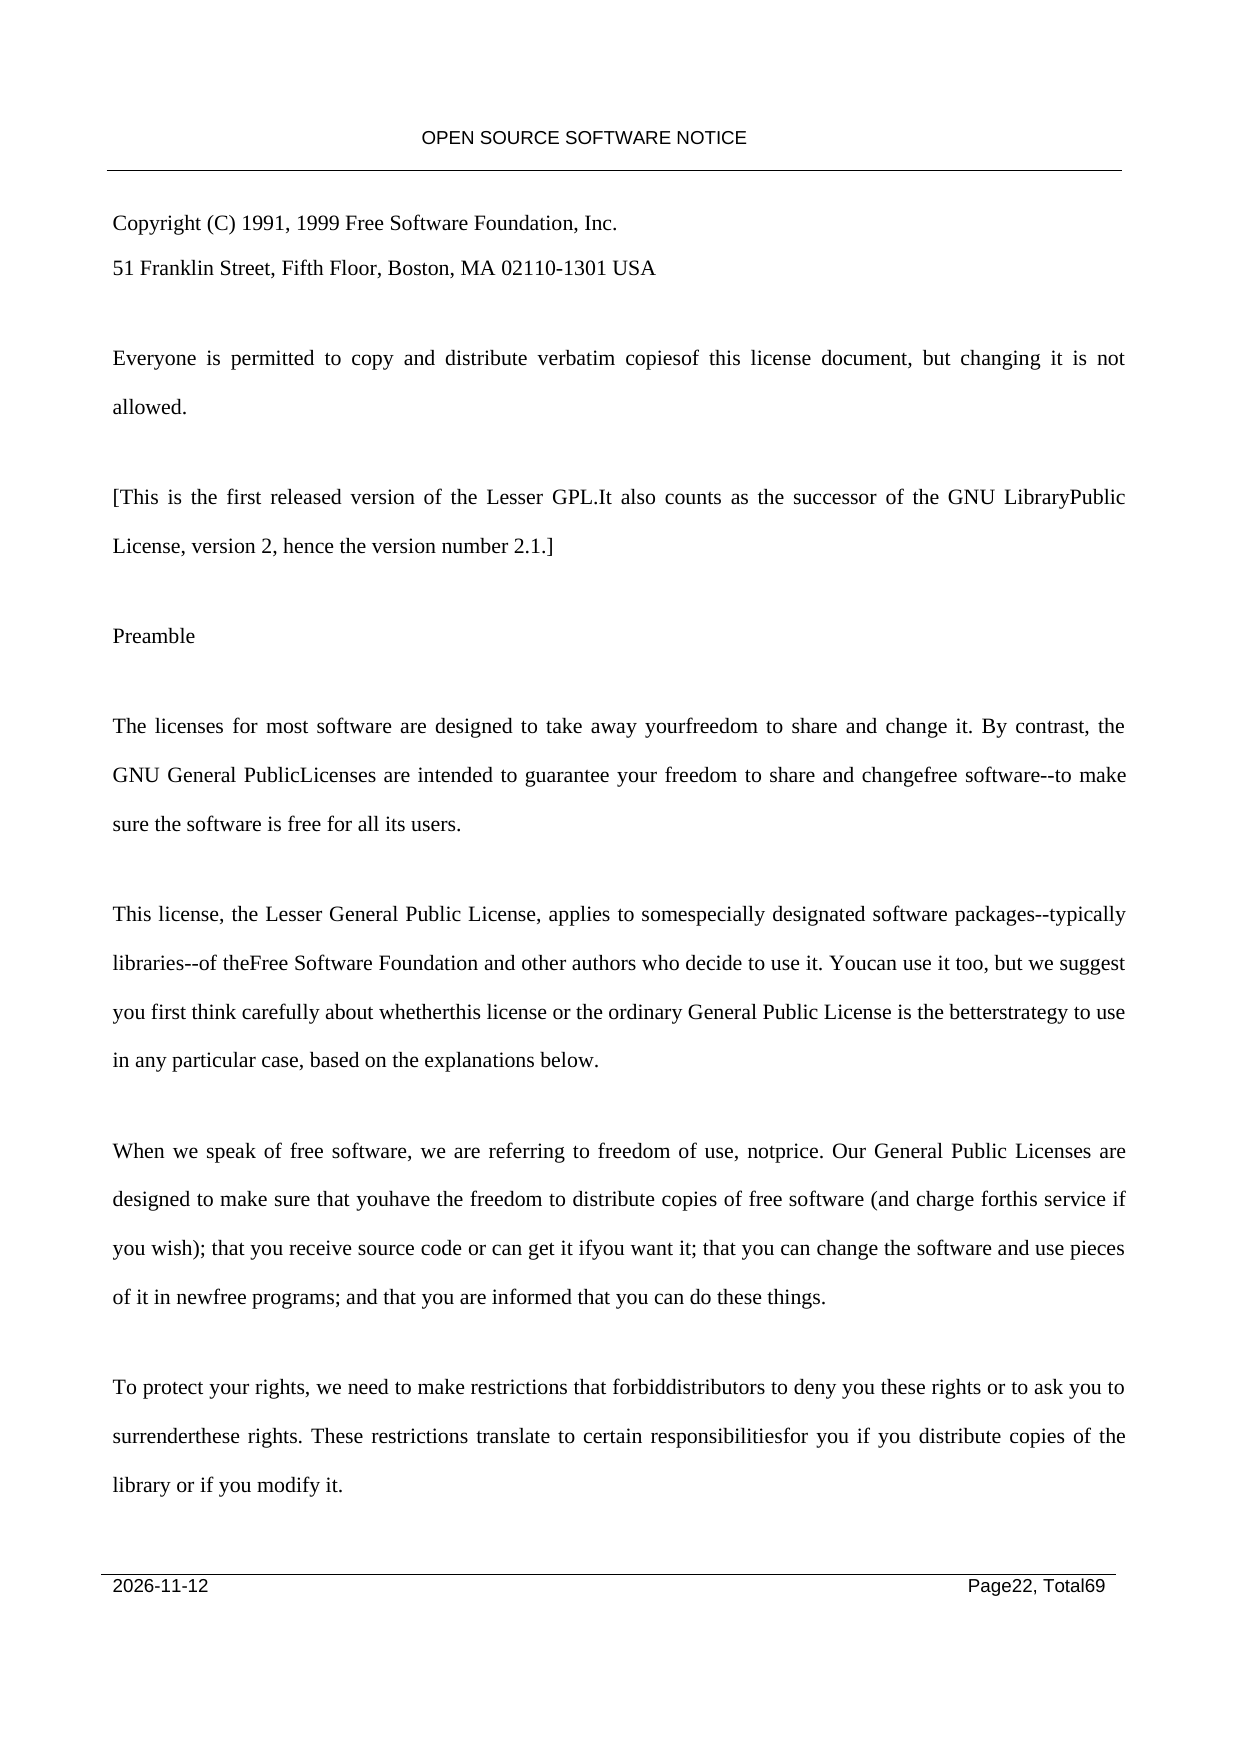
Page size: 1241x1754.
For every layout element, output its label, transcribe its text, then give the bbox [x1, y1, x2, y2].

text [This is the first released version of the Lesser GPL.It also counts as the successor of the GNU LibraryPublic License, version 2, hence the version number 2.1.] [112, 481, 1128, 562]
text When we speak of free software, we are referring to freedom of use, notprice. Our General Public Licenses are designed to make sure that youhave the freedom to distribute copies of free software (and charge forthis service if you wish); that you receive source code or can get it ifyou want it; that you can change the software and use pieces of it in newfree programs; and that you are informed that you can do these things. [112, 1134, 1128, 1313]
text Everyone is permitted to copy and distribute verbatim copiesof this license document, but changing it is not allowed. [112, 342, 1128, 423]
text This license, the Lesser General Public License, applies to somespecially designated software packages--typically libraries--of theFree Software Foundation and other authors who decide to use it. Youcan use it too, but we suggest you first think carefully about whetherthis license or the ordinary General Public License is the betterstrategy to use in any particular case, based on the explanations below. [112, 897, 1128, 1076]
text To protect your rights, we need to make restrictions that forbiddistributors to deny you these rights or to ask you to surrenderthese rights. These restrictions translate to certain responsibilitiesfor you if you distribute copies of the library or if you modify it. [112, 1370, 1128, 1500]
text Copyright (C) 1991, 1999 Free Software Foundation, Inc. [112, 206, 1128, 239]
text Preamble [112, 619, 1128, 652]
text 51 Franklin Street, Fifth Floor, Boston, MA 02110-1301 USA [112, 251, 1128, 284]
text The licenses for most software are designed to take away yourfreedom to share and change it. By contrast, the GNU General PublicLicenses are intended to guarantee your freedom to share and changefree software--to make sure the software is free for all its users. [112, 710, 1128, 840]
